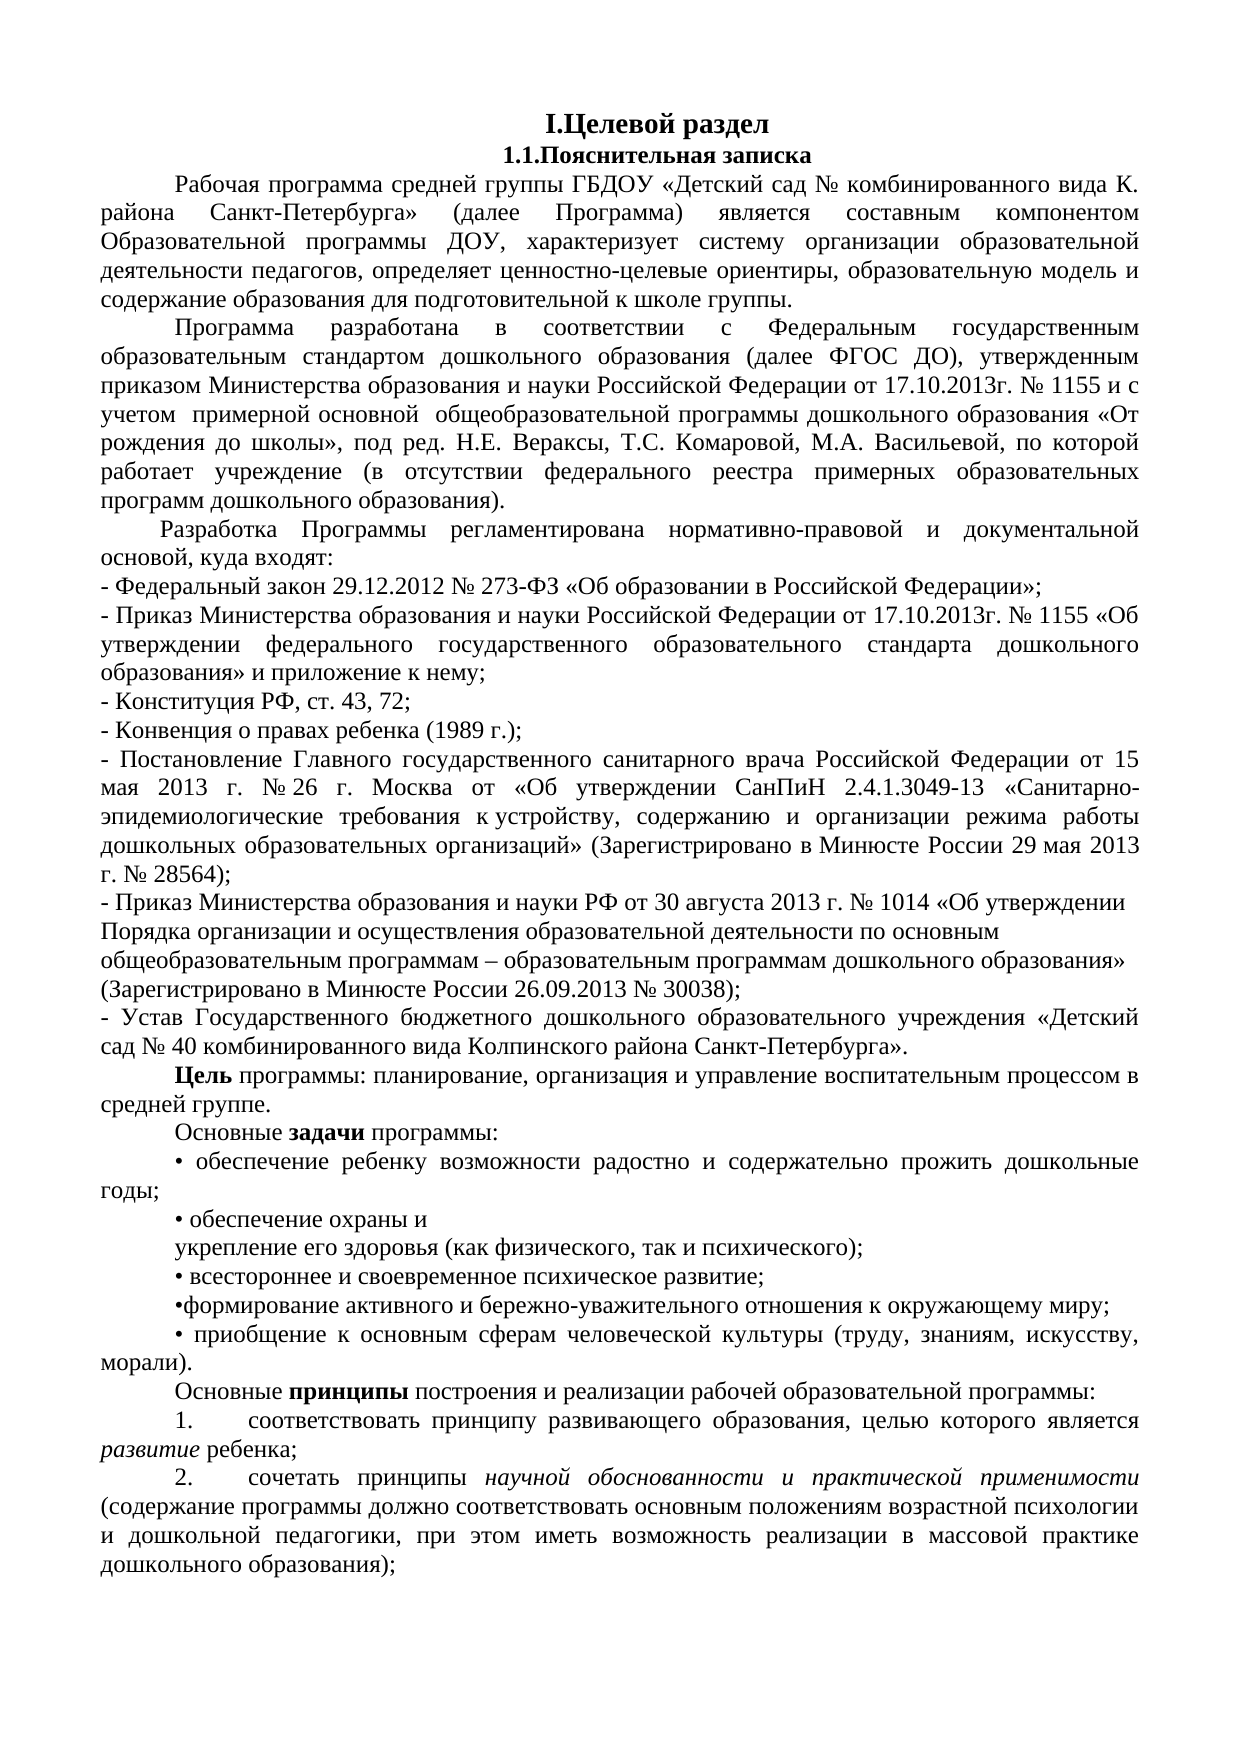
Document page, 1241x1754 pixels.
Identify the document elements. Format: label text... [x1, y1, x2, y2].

text 1.1.Пояснительная записка [100, 140, 1140, 169]
text Основные принципы построения и реализации рабочей образовательной программы: [100, 1376, 1140, 1405]
list сочетать принципы научной обоснованности и практической применимости (содержание программы должно соответствовать основным положениям возрастной психологии и дошкольной педагогики, при этом иметь возможность реализации в массовой практике дошкольного образования); [100, 1462, 1140, 1577]
text - Приказ Министерства образования и науки РФ от 30 августа 2013 г. № 1014 «Об утверждении Порядка организации и осуществления образовательной деятельности по основным общеобразовательным программам – образовательным программам дошкольного образования» (Зарегистрировано в Минюсте России 26.09.2013 № 30038); [100, 887, 1140, 1002]
text •формирование активного и бережно-уважительного отношения к окружающему миру; [100, 1290, 1140, 1319]
list - Федеральный закон 29.12.2012 № 273-ФЗ «Об образовании в Российской Федерации»; [100, 571, 1140, 600]
text - Конвенция о правах ребенка (1989 г.); [100, 715, 1140, 744]
text Основные задачи программы: [100, 1117, 1140, 1146]
text Разработка Программы регламентирована нормативно-правовой и документальной основой, куда входят: [100, 514, 1140, 571]
text • приобщение к основным сферам человеческой культуры (труду, знаниям, искусству, морали). [100, 1319, 1140, 1376]
list соответствовать принципу развивающего образования, целью которого является развитие ребенка; [100, 1405, 1140, 1462]
text Программа разработана в соответствии с Федеральным государственным образовательным стандартом дошкольного образования (далее ФГОС ДО), утвержденным приказом Министерства образования и науки Российской Федерации от 17.10.2013г. № 1155 и с учетом примерной основной общеобразовательной программы дошкольного образования «От рождения до школы», под ред. Н.Е. Вераксы, Т.С. Комаровой, М.А. Васильевой, по которой работает учреждение (в отсутствии федерального реестра примерных образовательных программ дошкольного образования). [100, 312, 1140, 514]
text Рабочая программа средней группы ГБДОУ «Детский сад № комбинированного вида К. района Санкт-Петербурга» (далее Программа) является составным компонентом Образовательной программы ДОУ, характеризует систему организации образовательной деятельности педагогов, определяет ценностно-целевые ориентиры, образовательную модель и содержание образования для подготовительной к школе группы. [100, 169, 1140, 312]
text • обеспечение охраны и [100, 1204, 1140, 1232]
text Цель программы: планирование, организация и управление воспитательным процессом в средней группе. [100, 1060, 1140, 1117]
text укрепление его здоровья (как физического, так и психического); [100, 1232, 1140, 1261]
text • обеспечение ребенку возможности радостно и содержательно прожить дошкольные годы; [100, 1146, 1140, 1204]
text • всестороннее и своевременное психическое развитие; [100, 1261, 1140, 1290]
text - Конституция РФ, ст. 43, 72; [100, 686, 1140, 715]
list - Приказ Министерства образования и науки Российской Федерации от 17.10.2013г. № 1155 «Об утверждении федерального государственного образовательного стандарта дошкольного образования» и приложение к нему; [100, 600, 1140, 686]
text I.Целевой раздел [100, 106, 1140, 140]
text - Постановление Главного государственного санитарного врача Российской Федерации от 15 мая 2013 г. № 26 г. Москва от «Об утверждении СанПиН 2.4.1.3049-13 «Санитарно-эпидемиологические требования к устройству, содержанию и организации режима работы дошкольных образовательных организаций» (Зарегистрировано в Минюсте России 29 мая 2013 г. № 28564); [100, 744, 1140, 887]
text - Устав Государственного бюджетного дошкольного образовательного учреждения «Детский сад № 40 комбинированного вида Колпинского района Санкт-Петербурга». [100, 1002, 1140, 1060]
